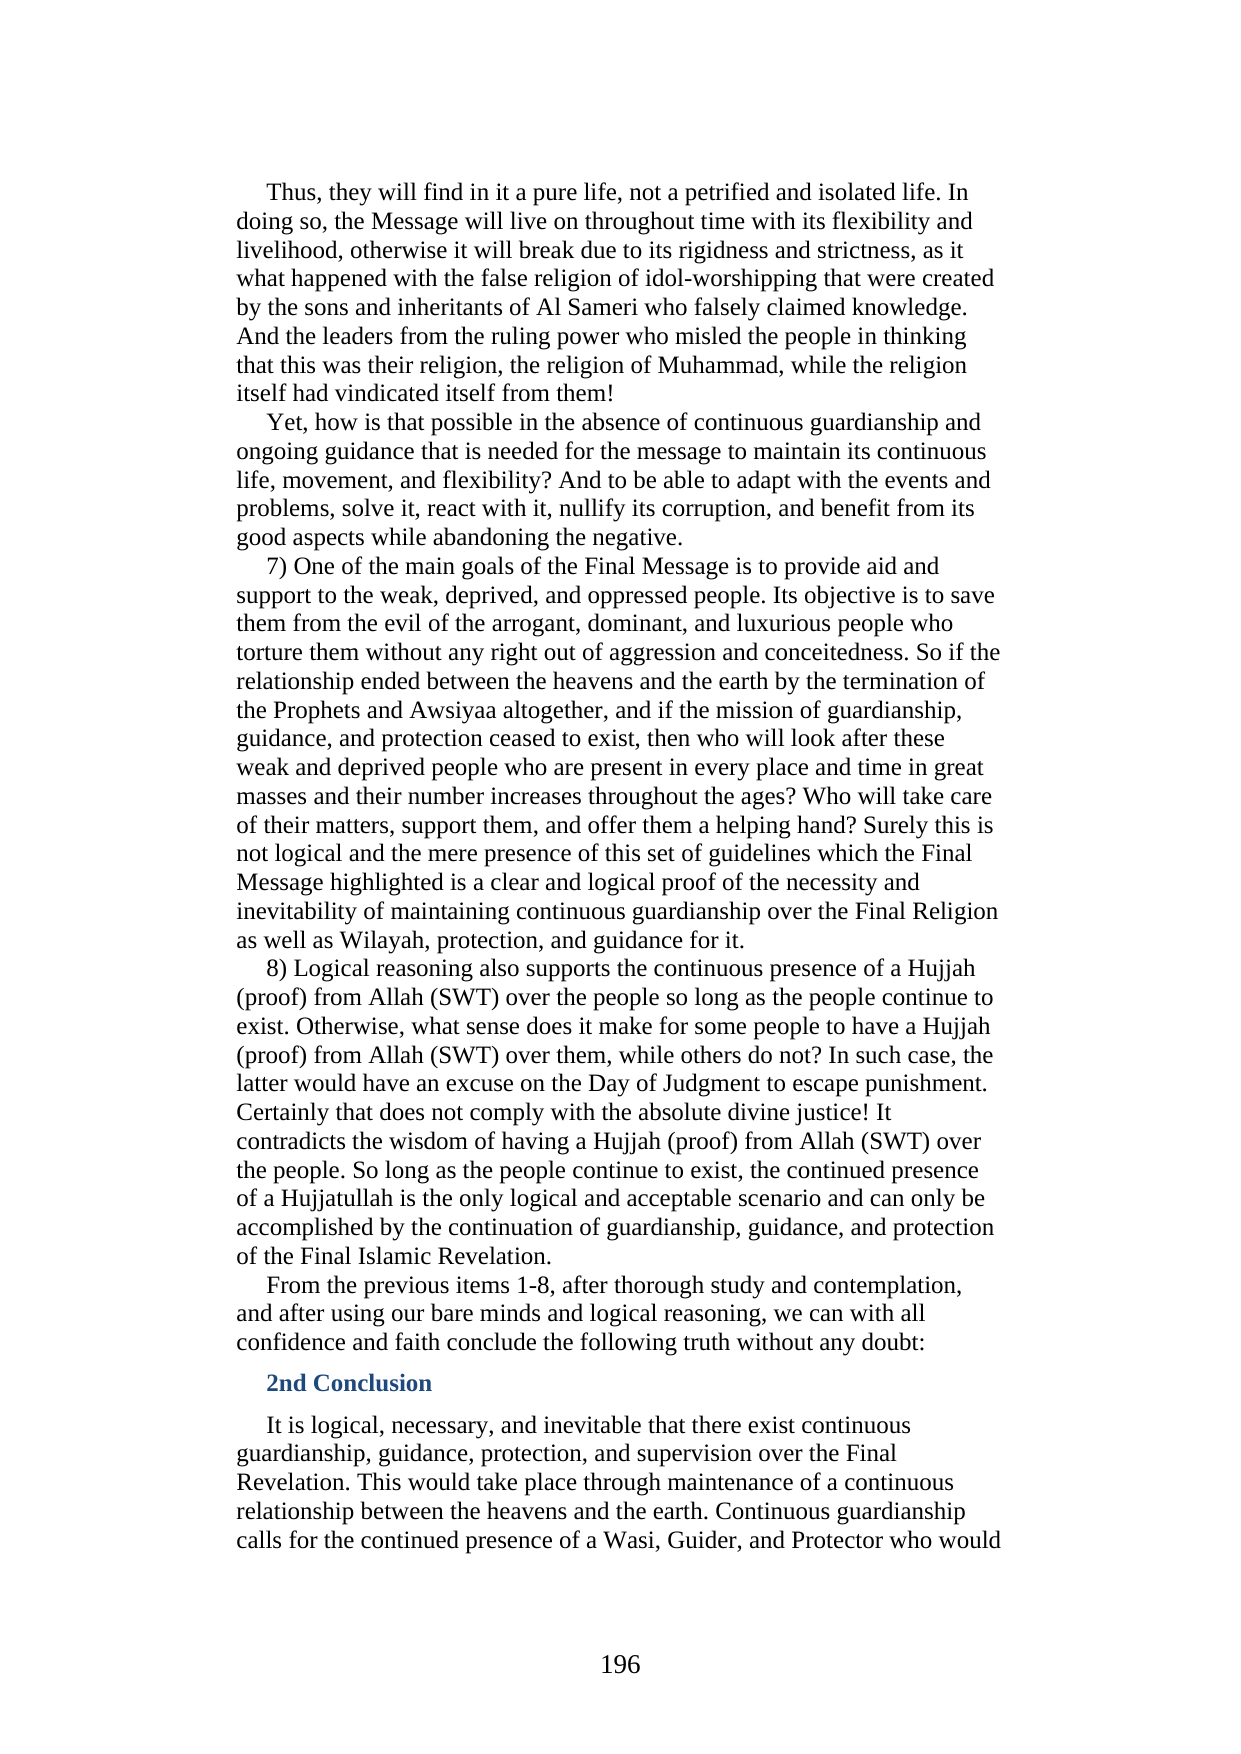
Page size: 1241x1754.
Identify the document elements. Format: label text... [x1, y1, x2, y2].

text From the previous items 1-8, after thorough study and contemplation, and after using our bare minds and logical reasoning, we can with all confidence and faith conclude the following truth without any doubt: [236, 1270, 1004, 1356]
subtitle 2nd Conclusion [236, 1368, 1004, 1397]
text Thus, they will find in it a pure life, not a petrified and isolated life. In doing so, the Message will live on throughout time with its flexibility and livelihood, otherwise it will break due to its rigidness and strictness, as it what happened with the false religion of idol-worshipping that were created by the sons and inheritants of Al Sameri who falsely claimed knowledge. And the leaders from the ruling power who misled the people in thinking that this was their religion, the religion of Muhammad, while the religion itself had vindicated itself from them! [236, 177, 1004, 407]
text Yet, how is that possible in the absence of continuous guardianship and ongoing guidance that is needed for the message to maintain its continuous life, movement, and flexibility? And to be able to adapt with the events and problems, solve it, react with it, nullify its corruption, and benefit from its good aspects while abandoning the negative. [236, 407, 1004, 551]
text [236, 1410, 1004, 1553]
text 8) Logical reasoning also supports the continuous presence of a Hujjah (proof) from Allah (SWT) over the people so long as the people continue to exist. Otherwise, what sense does it make for some people to have a Hujjah (proof) from Allah (SWT) over them, while others do not? In such case, the latter would have an excuse on the Day of Judgment to escape punishment. Certainly that does not comply with the absolute divine justice! It contradicts the wisdom of having a Hujjah (proof) from Allah (SWT) over the people. So long as the people continue to exist, the continued presence of a Hujjatullah is the only logical and acceptable scenario and can only be accomplished by the continuation of guardianship, guidance, and protection of the Final Islamic Revelation. [236, 953, 1004, 1270]
text 7) One of the main goals of the Final Message is to provide aid and support to the weak, deprived, and oppressed people. Its objective is to save them from the evil of the arrogant, dominant, and luxurious people who torture them without any right out of aggression and conceitedness. So if the relationship ended between the heavens and the earth by the termination of the Prophets and Awsiyaa altogether, and if the mission of guardianship, guidance, and protection ceased to exist, then who will look after these weak and deprived people who are present in every place and time in great masses and their number increases throughout the ages? Who will take care of their matters, support them, and offer them a helping hand? Surely this is not logical and the mere presence of this set of guidelines which the Final Message highlighted is a clear and logical proof of the necessity and inevitability of maintaining continuous guardianship over the Final Religion as well as Wilayah, protection, and guidance for it. [236, 551, 1004, 953]
